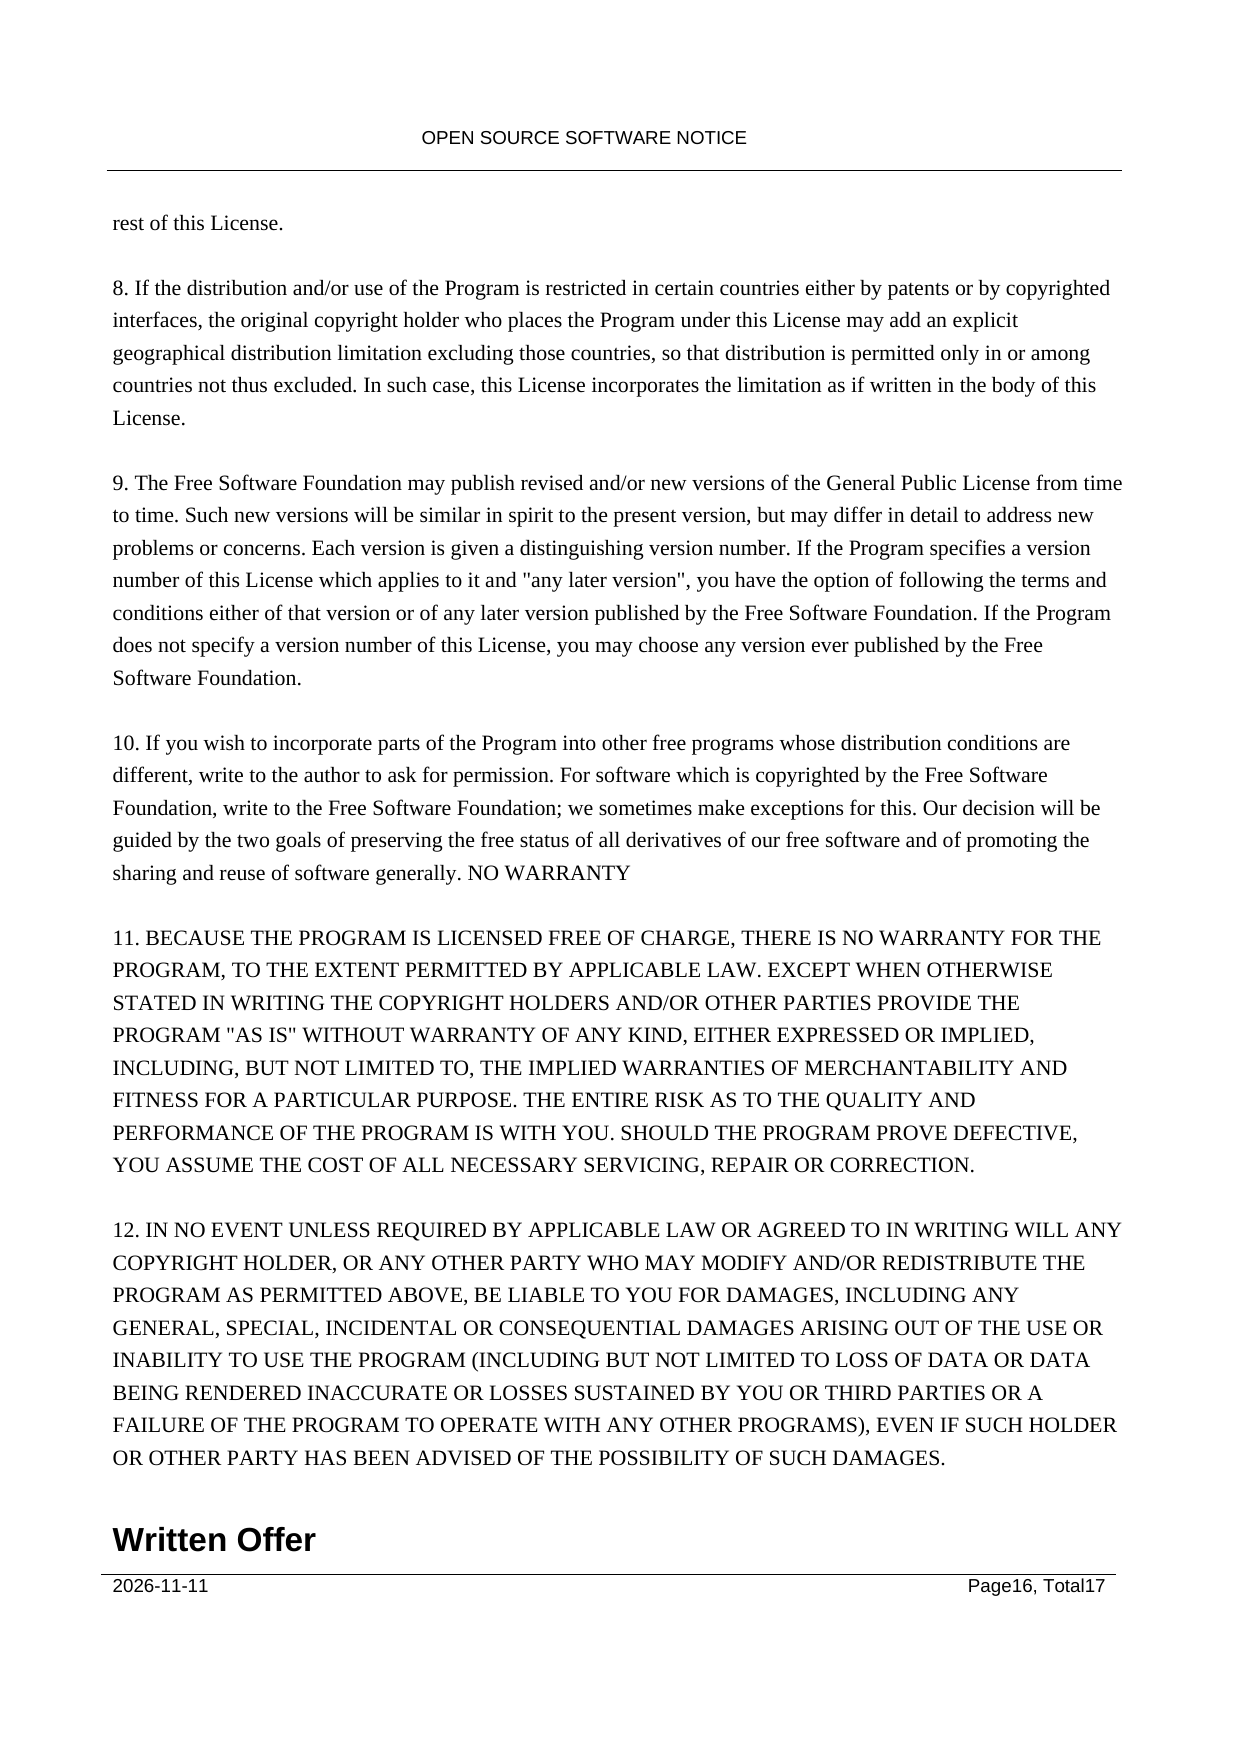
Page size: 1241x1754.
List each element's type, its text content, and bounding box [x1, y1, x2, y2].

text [112, 206, 1128, 1506]
text Written Offer [112, 1506, 1128, 1571]
